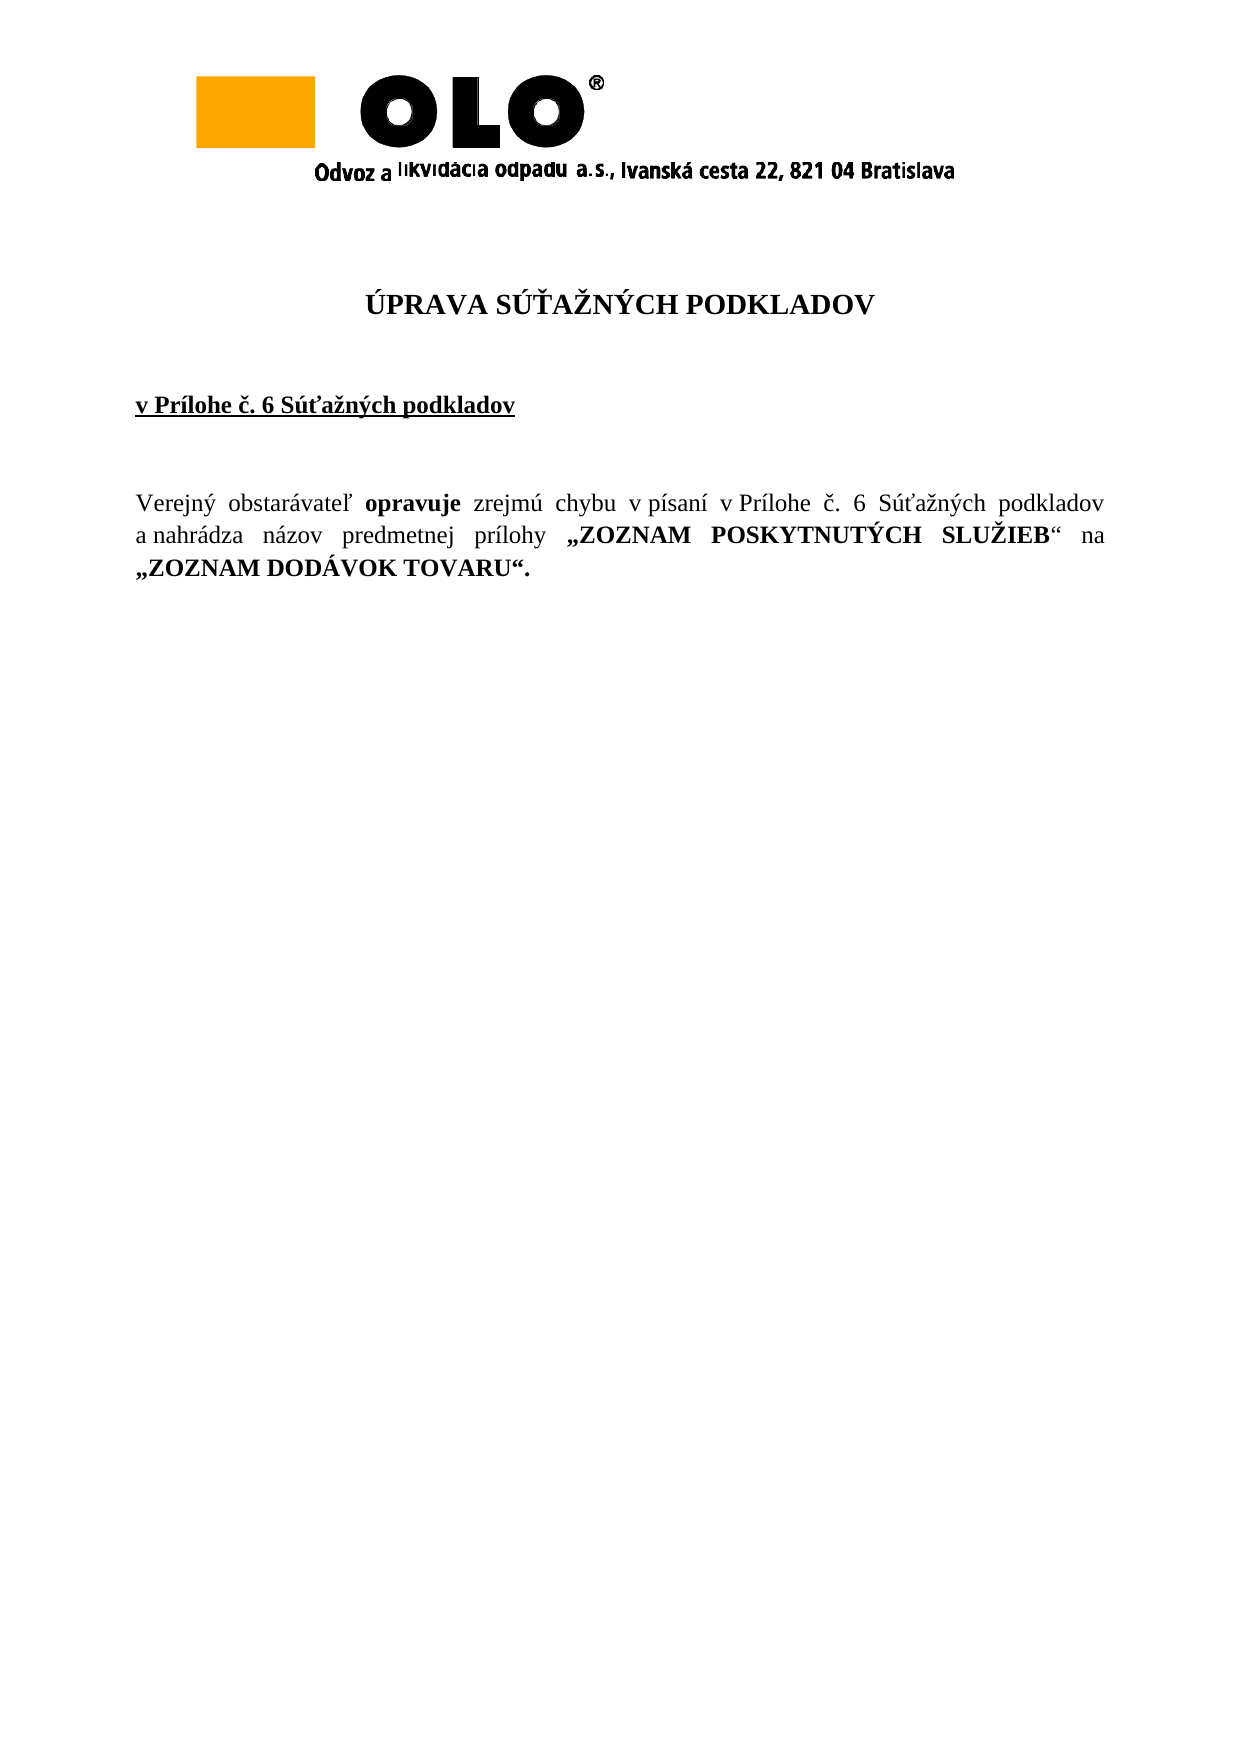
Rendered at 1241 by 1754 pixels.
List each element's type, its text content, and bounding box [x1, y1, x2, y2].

text v Prílohe č. 6 Súťažných podkladov [135, 390, 1105, 419]
text ÚPRAVA SÚŤAŽNÝCH PODKLADOV [135, 287, 1105, 321]
picture [315, 162, 391, 181]
picture [622, 162, 954, 181]
picture [589, 75, 604, 90]
picture [386, 98, 413, 126]
picture [533, 98, 560, 126]
text Verejný obstarávateľ opravuje zrejmú chybu v písaní v Prílohe č. 6 Súťažných podkladov a nahrádza názov predmetnej prílohy „ZOZNAM POSKYTNUTÝCH SLUŽIEB“ na „ZOZNAM DODÁVOK TOVARU“. [135, 488, 1105, 581]
picture [398, 162, 614, 181]
